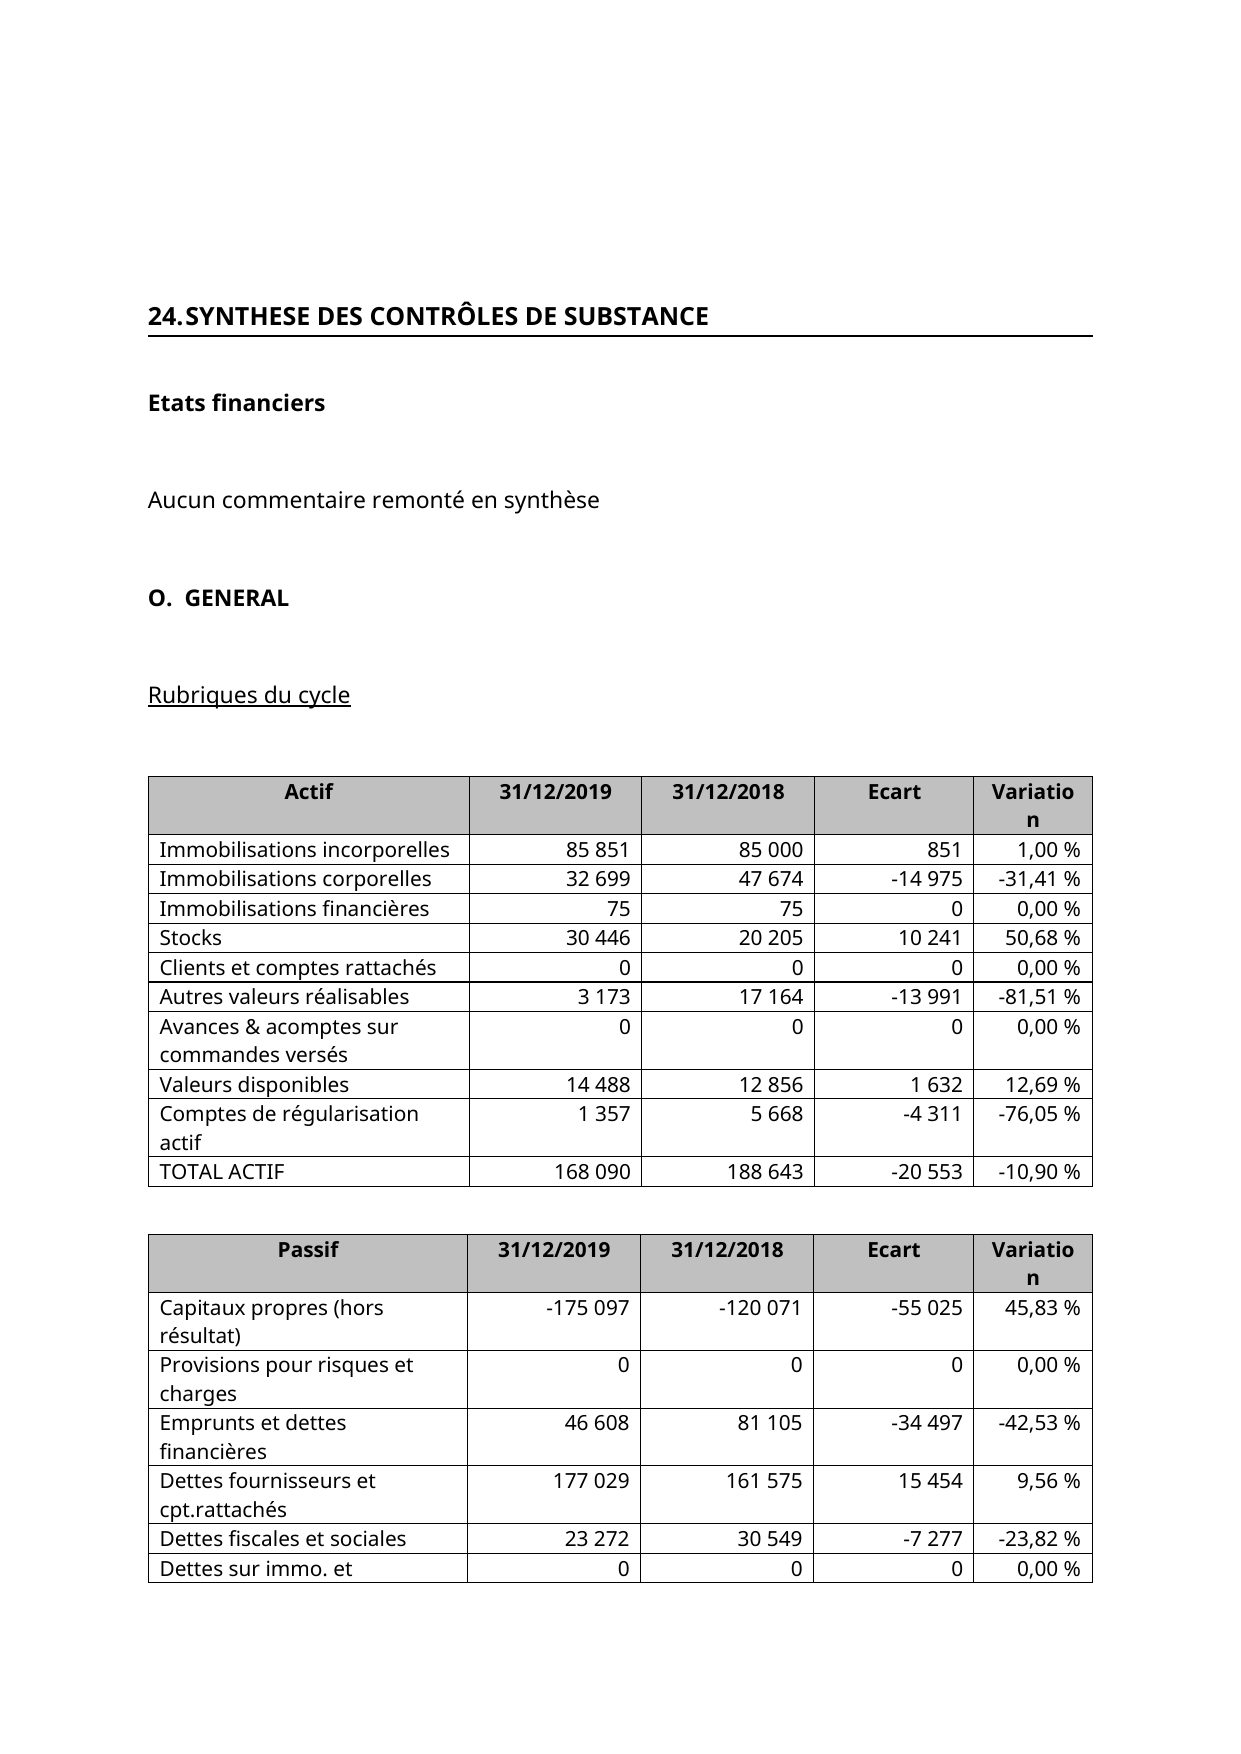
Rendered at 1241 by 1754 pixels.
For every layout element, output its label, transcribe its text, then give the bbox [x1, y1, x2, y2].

table_cell -4 311 [815, 1099, 973, 1156]
table_cell 0 [814, 1554, 973, 1582]
table_cell 0,00 % [974, 894, 1092, 922]
table_cell -175 097 [468, 1293, 640, 1349]
table_cell 23 272 [468, 1524, 640, 1553]
table_cell Avances & acomptes sur commandes versés [149, 1012, 469, 1069]
table_cell 0 [642, 953, 814, 981]
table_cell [149, 1554, 467, 1582]
table_cell 0 [468, 1554, 640, 1582]
table_cell 46 608 [468, 1409, 640, 1465]
table_cell -23,82 % [974, 1524, 1092, 1553]
table_header Variation [974, 1235, 1092, 1292]
table_cell 0,00 % [974, 953, 1092, 981]
table_cell 177 029 [468, 1466, 640, 1523]
table_cell -120 071 [641, 1293, 813, 1349]
table_header 31/12/2019 [468, 1235, 640, 1292]
table_cell Provisions pour risques et charges [149, 1351, 467, 1407]
table_cell 85 851 [470, 835, 641, 863]
table_cell 85 000 [642, 835, 814, 863]
table_header 31/12/2018 [641, 1235, 813, 1292]
table_cell 9,56 % [974, 1466, 1092, 1523]
table_cell 0 [470, 953, 641, 981]
table_cell Immobilisations incorporelles [149, 835, 469, 863]
table_cell 30 446 [470, 924, 641, 952]
text O. GENERAL [148, 582, 1093, 613]
table_cell 0,00 % [974, 1012, 1092, 1069]
table_cell 0 [641, 1351, 813, 1407]
table_cell Immobilisations corporelles [149, 865, 469, 893]
table_cell -42,53 % [974, 1409, 1092, 1465]
table_cell Immobilisations financières [149, 894, 469, 922]
table_cell 0 [470, 1012, 641, 1069]
table_header Ecart [814, 1235, 973, 1292]
table_cell 168 090 [470, 1157, 641, 1186]
table_cell 0,00 % [974, 1554, 1092, 1582]
text Etats financiers [148, 387, 1093, 418]
table_cell 0 [642, 1012, 814, 1069]
table_cell -76,05 % [974, 1099, 1092, 1156]
table_cell 1,00 % [974, 835, 1092, 863]
table_cell 12,69 % [974, 1070, 1092, 1098]
table_cell 10 241 [815, 924, 973, 952]
table_cell -34 497 [814, 1409, 973, 1465]
table_cell 0 [815, 1012, 973, 1069]
table_cell TOTAL ACTIF [149, 1157, 469, 1186]
table_cell 20 205 [642, 924, 814, 952]
table_cell -31,41 % [974, 865, 1092, 893]
table_cell Autres valeurs réalisables [149, 983, 469, 1011]
table_cell -7 277 [814, 1524, 973, 1553]
table_cell 0 [641, 1554, 813, 1582]
table_cell Dettes fournisseurs et cpt.rattachés [149, 1466, 467, 1523]
table_cell 188 643 [642, 1157, 814, 1186]
table_cell -81,51 % [974, 983, 1092, 1011]
table_cell -20 553 [815, 1157, 973, 1186]
table_cell -13 991 [815, 983, 973, 1011]
table_cell 0 [468, 1351, 640, 1407]
table_cell Dettes fiscales et sociales [149, 1524, 467, 1553]
table_cell 0,00 % [974, 1351, 1092, 1407]
table_cell 15 454 [814, 1466, 973, 1523]
text Rubriques du cycle [148, 679, 1093, 710]
table_cell 0 [815, 894, 973, 922]
table_cell 1 632 [815, 1070, 973, 1098]
table_cell Emprunts et dettes financières [149, 1409, 467, 1465]
table_cell 30 549 [641, 1524, 813, 1553]
table_cell 0 [814, 1351, 973, 1407]
table_cell -55 025 [814, 1293, 973, 1349]
table_cell 3 173 [470, 983, 641, 1011]
table_cell 47 674 [642, 865, 814, 893]
table_cell 12 856 [642, 1070, 814, 1098]
table_header 31/12/2019 [470, 777, 641, 834]
table_cell Clients et comptes rattachés [149, 953, 469, 981]
table_cell 45,83 % [974, 1293, 1092, 1349]
table_cell -14 975 [815, 865, 973, 893]
table_header Ecart [815, 777, 973, 834]
table_cell Stocks [149, 924, 469, 952]
text Aucun commentaire remonté en synthèse [148, 484, 1093, 516]
table_header Passif [149, 1235, 467, 1292]
table_cell 50,68 % [974, 924, 1092, 952]
table_cell 75 [470, 894, 641, 922]
table_cell 75 [642, 894, 814, 922]
table_cell Valeurs disponibles [149, 1070, 469, 1098]
table_cell 1 357 [470, 1099, 641, 1156]
table_cell 14 488 [470, 1070, 641, 1098]
table_cell 851 [815, 835, 973, 863]
table_cell 5 668 [642, 1099, 814, 1156]
table_cell Capitaux propres (hors résultat) [149, 1293, 467, 1349]
table_cell -10,90 % [974, 1157, 1092, 1186]
table_cell 32 699 [470, 865, 641, 893]
table_header Actif [149, 777, 469, 834]
table_cell 17 164 [642, 983, 814, 1011]
table_header 31/12/2018 [642, 777, 814, 834]
table_cell Comptes de régularisation actif [149, 1099, 469, 1156]
table_cell 161 575 [641, 1466, 813, 1523]
table_header Variation [974, 777, 1092, 834]
table_cell 0 [815, 953, 973, 981]
subtitle SYNTHESE DES CONTRÔLES DE SUBSTANCE [148, 299, 1093, 335]
table_cell 81 105 [641, 1409, 813, 1465]
